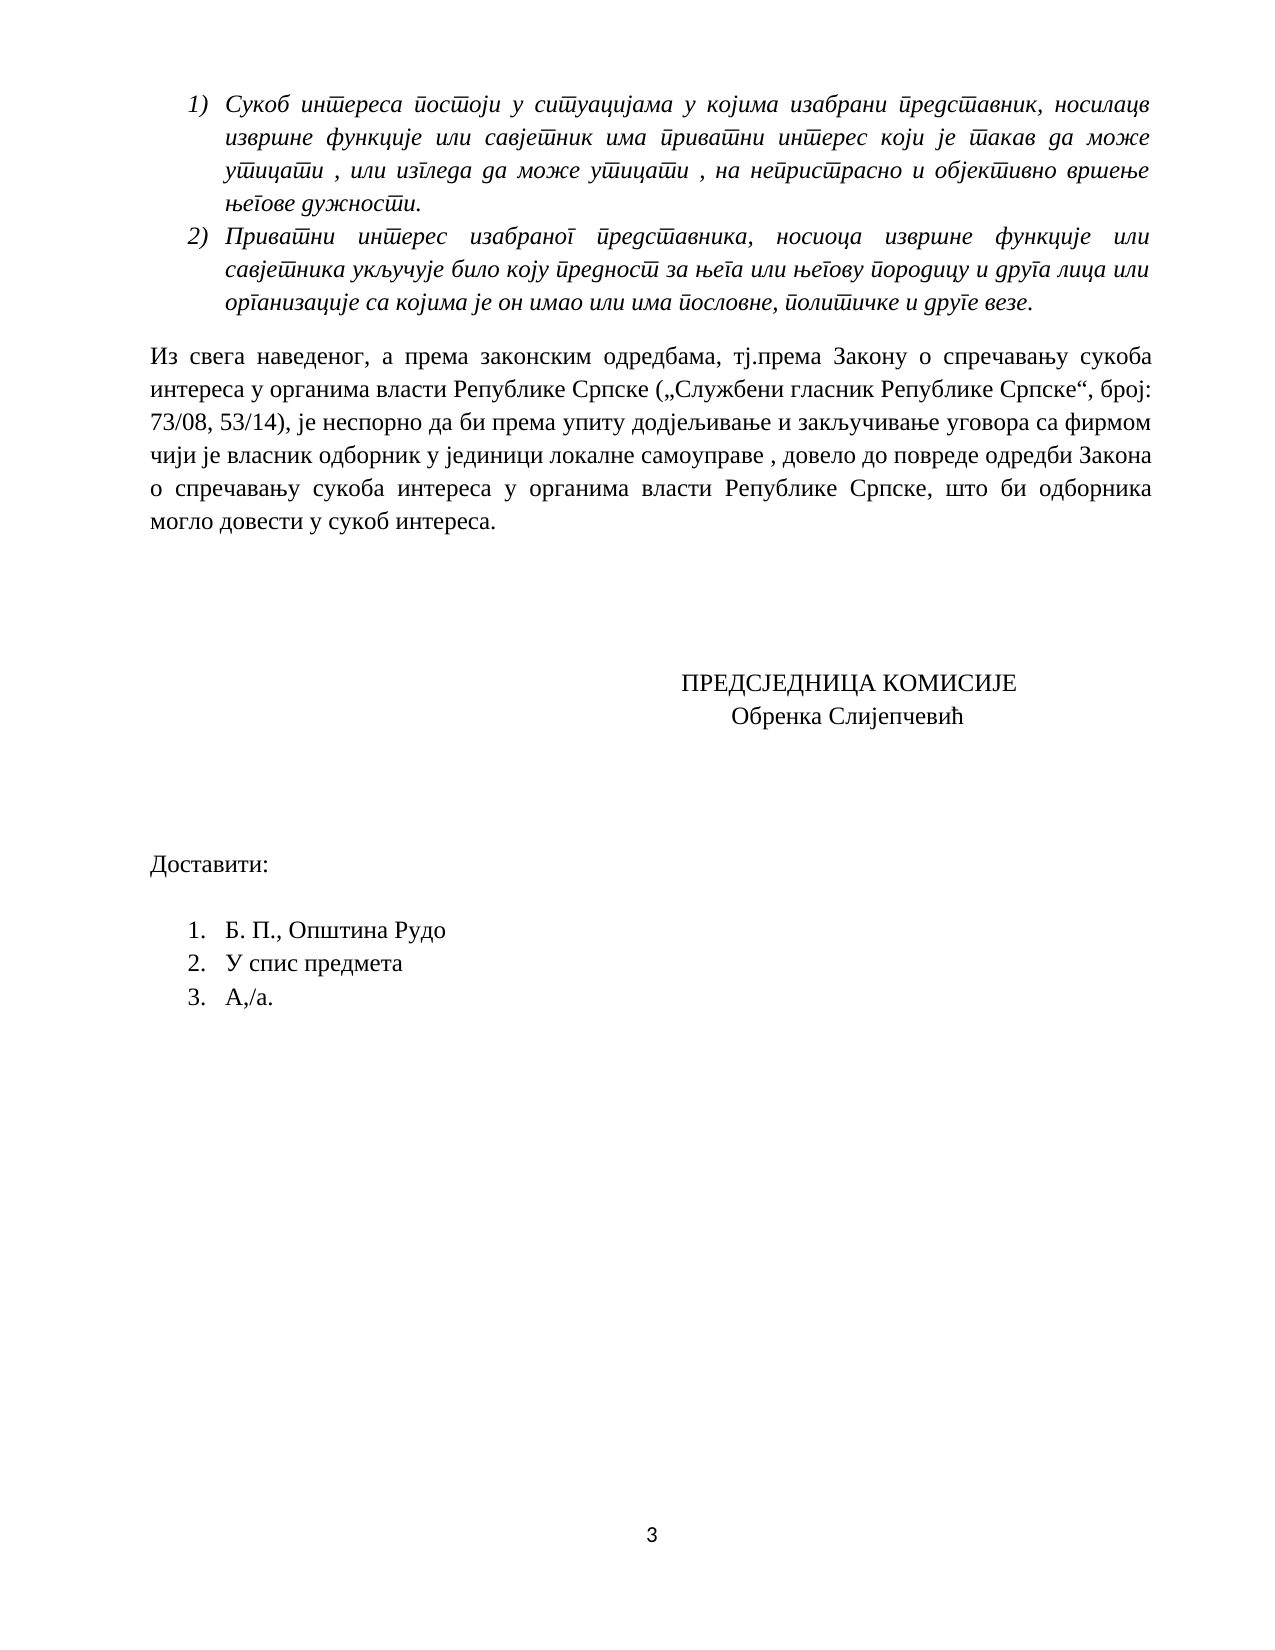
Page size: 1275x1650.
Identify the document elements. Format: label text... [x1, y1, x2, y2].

text Доставити: [150, 849, 1153, 878]
list A,/a. [187, 982, 1153, 1010]
list Б. П., Општина Рудо [187, 916, 1153, 944]
text Из свега наведеног, а према законским одредбама, тј.према Закону о спречавању сукоба интереса у органима власти Републике Српске („Службени гласник Републике Српске“, број: 73/08, 53/14), је неспорно да би према упиту додјељивање и закључивање уговора са фирмом чији је власник одборник у јединици локалне самоуправе , довело до повреде одредби Закона о спречавању сукоба интереса у органима власти Републике Српске, што би одборника могло довести у сукоб интереса. [150, 341, 1153, 535]
list У спис предмета [187, 948, 1153, 977]
text ПРЕДСЈЕДНИЦА КОМИСИЈЕ [375, 668, 1153, 696]
text Обренка Слијепчевић [150, 701, 1153, 729]
list Приватни интерес изабраног представника, носиоца извршне функције или савјетника укључује било коју предност за њега или његову породицу и друга лица или организације са којима је он имао или има пословне, политичке и друге везе. [187, 221, 1153, 316]
list Сукоб интереса постоји у ситуацијама у којима изабрани представник, носилацв извршне функције или савјетник има приватни интерес који је такав да може утицати , или изгледа да може утицати , на непристрасно и објективно вршење његове дужности. [187, 89, 1153, 217]
